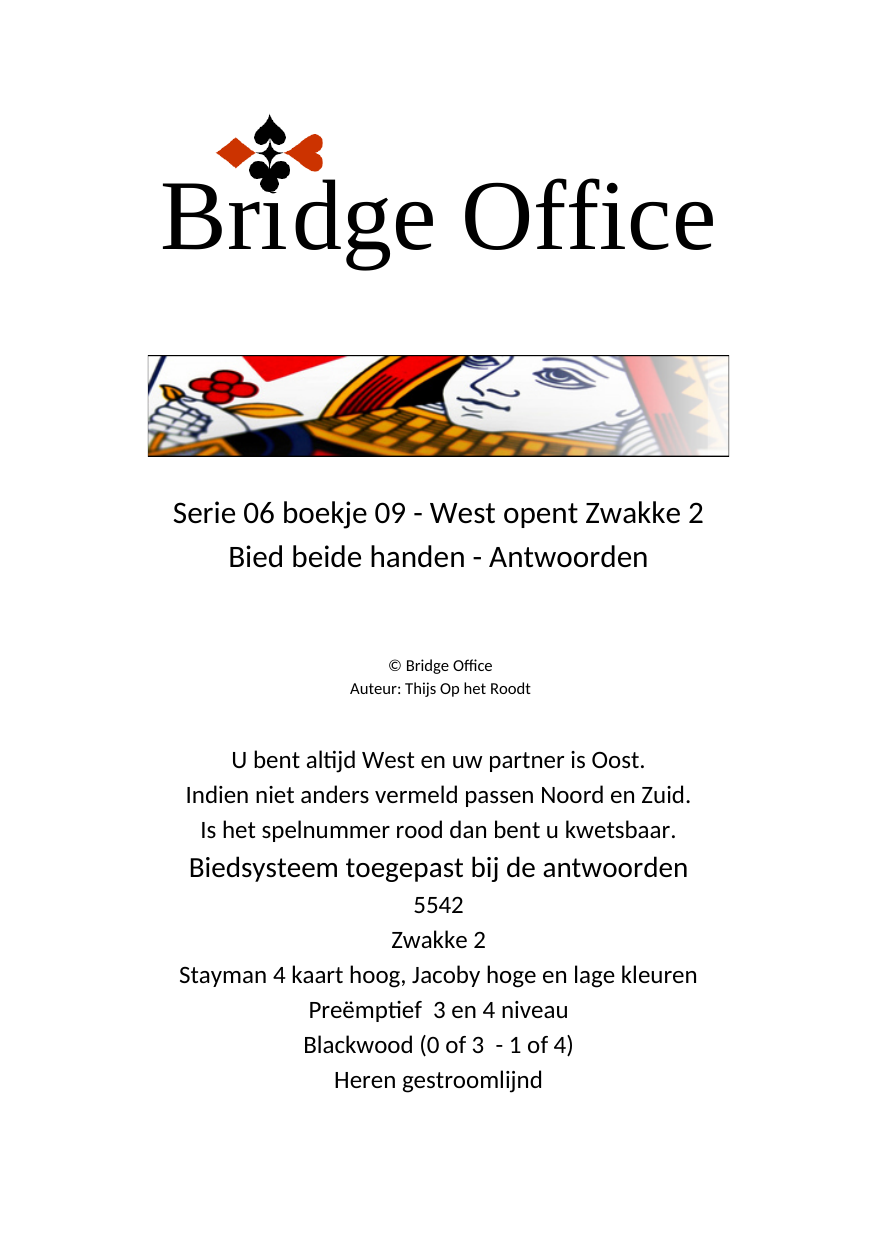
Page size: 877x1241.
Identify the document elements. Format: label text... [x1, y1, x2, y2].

picture [147, 355, 730, 457]
text © Bridge Office [148, 655, 729, 676]
text Serie 06 boekje 09 - West opent Zwakke 2 [148, 493, 729, 531]
text Blackwood (0 of 3 - 1 of 4) Heren gestroomlijnd [148, 1029, 729, 1095]
text Auteur: Thijs Op het Roodt U bent altijd West en uw partner is Oost. Indien niet anders vermeld passen Noord en Zuid. Is het spelnummer rood dan bent u kwetsbaar. [148, 678, 729, 845]
text Biedsysteem toegepast bij de antwoorden 5542 Zwakke 2 [148, 849, 729, 955]
text Bied beide handen - Antwoorden [148, 537, 729, 575]
text Preëmptief 3 en 4 niveau [148, 994, 729, 1025]
text Stayman 4 kaart hoog, Jacoby hoge en lage kleuren [148, 959, 729, 990]
picture [215, 113, 323, 192]
